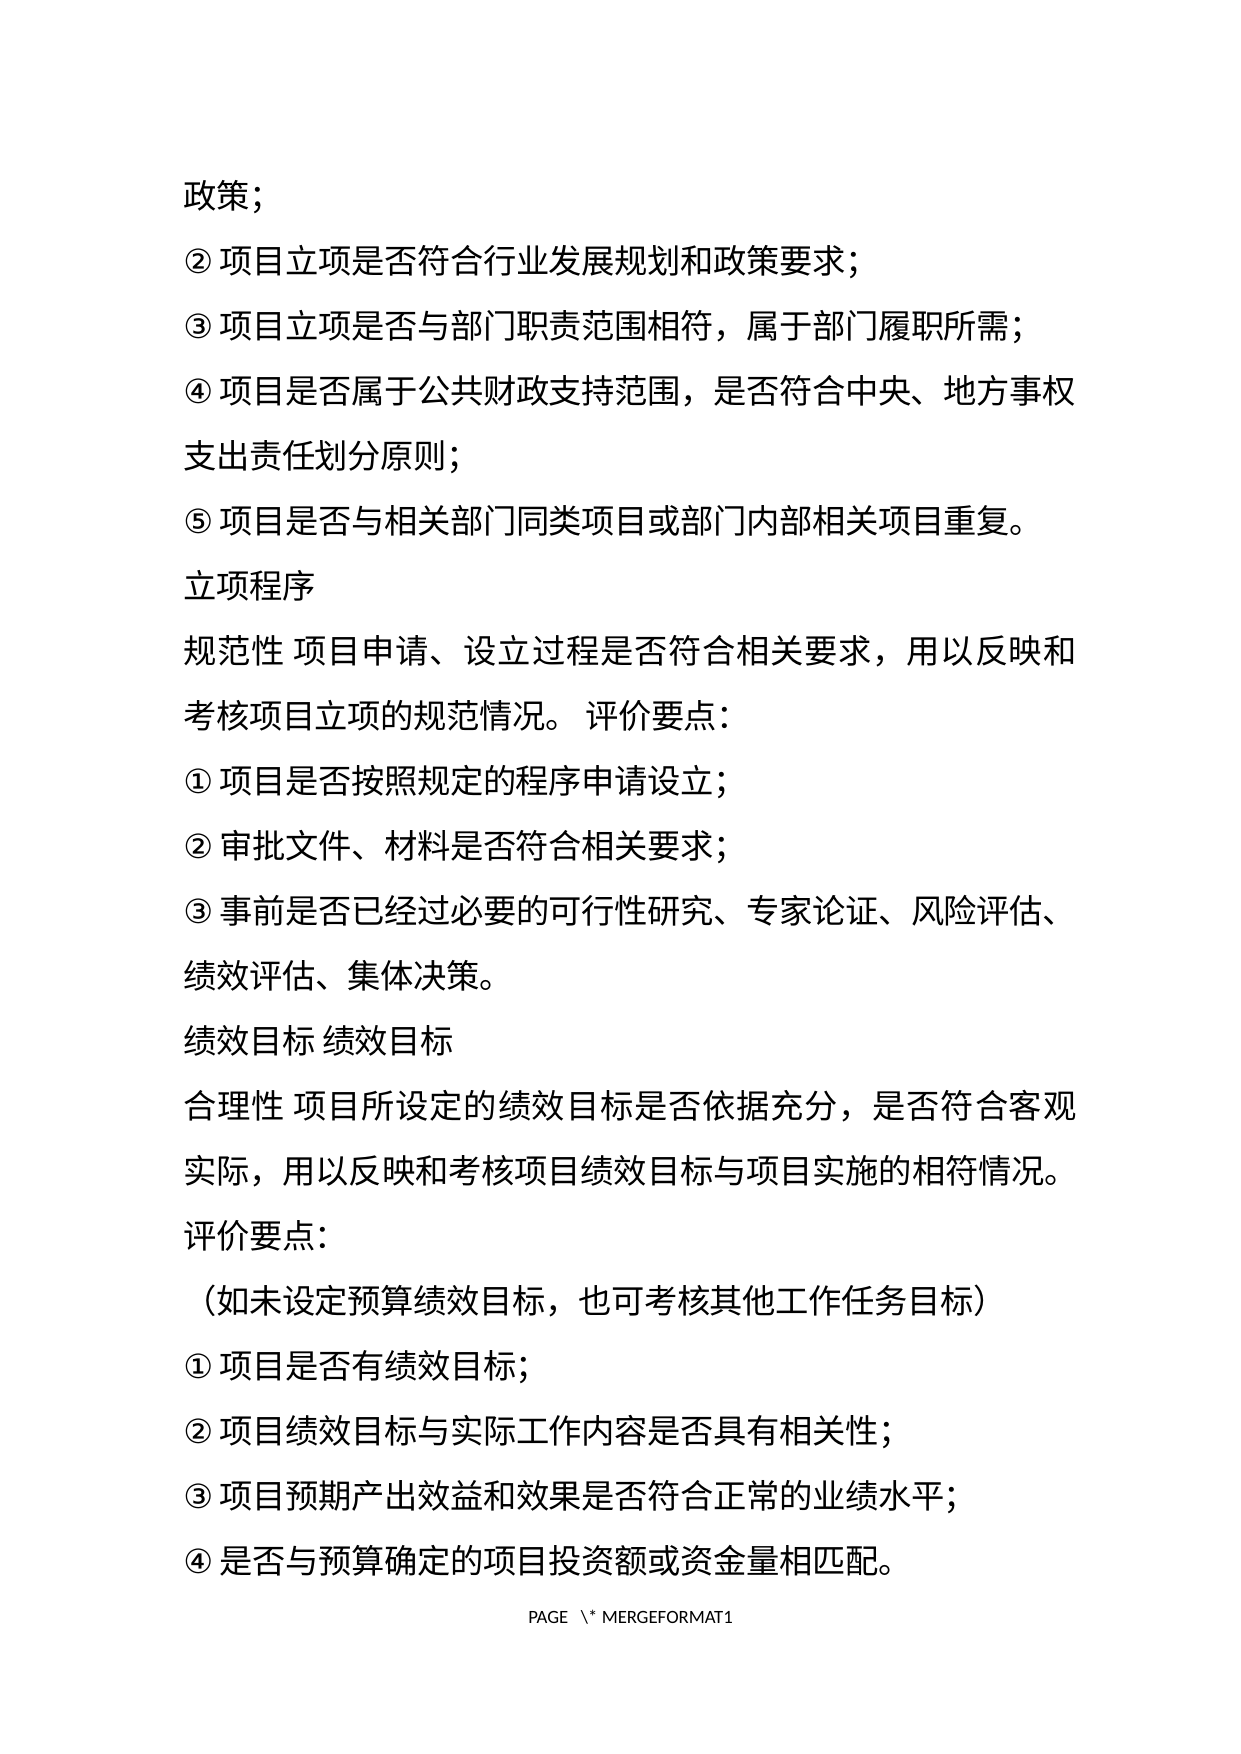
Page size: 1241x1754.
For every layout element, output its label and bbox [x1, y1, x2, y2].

text [183, 162, 1078, 1592]
